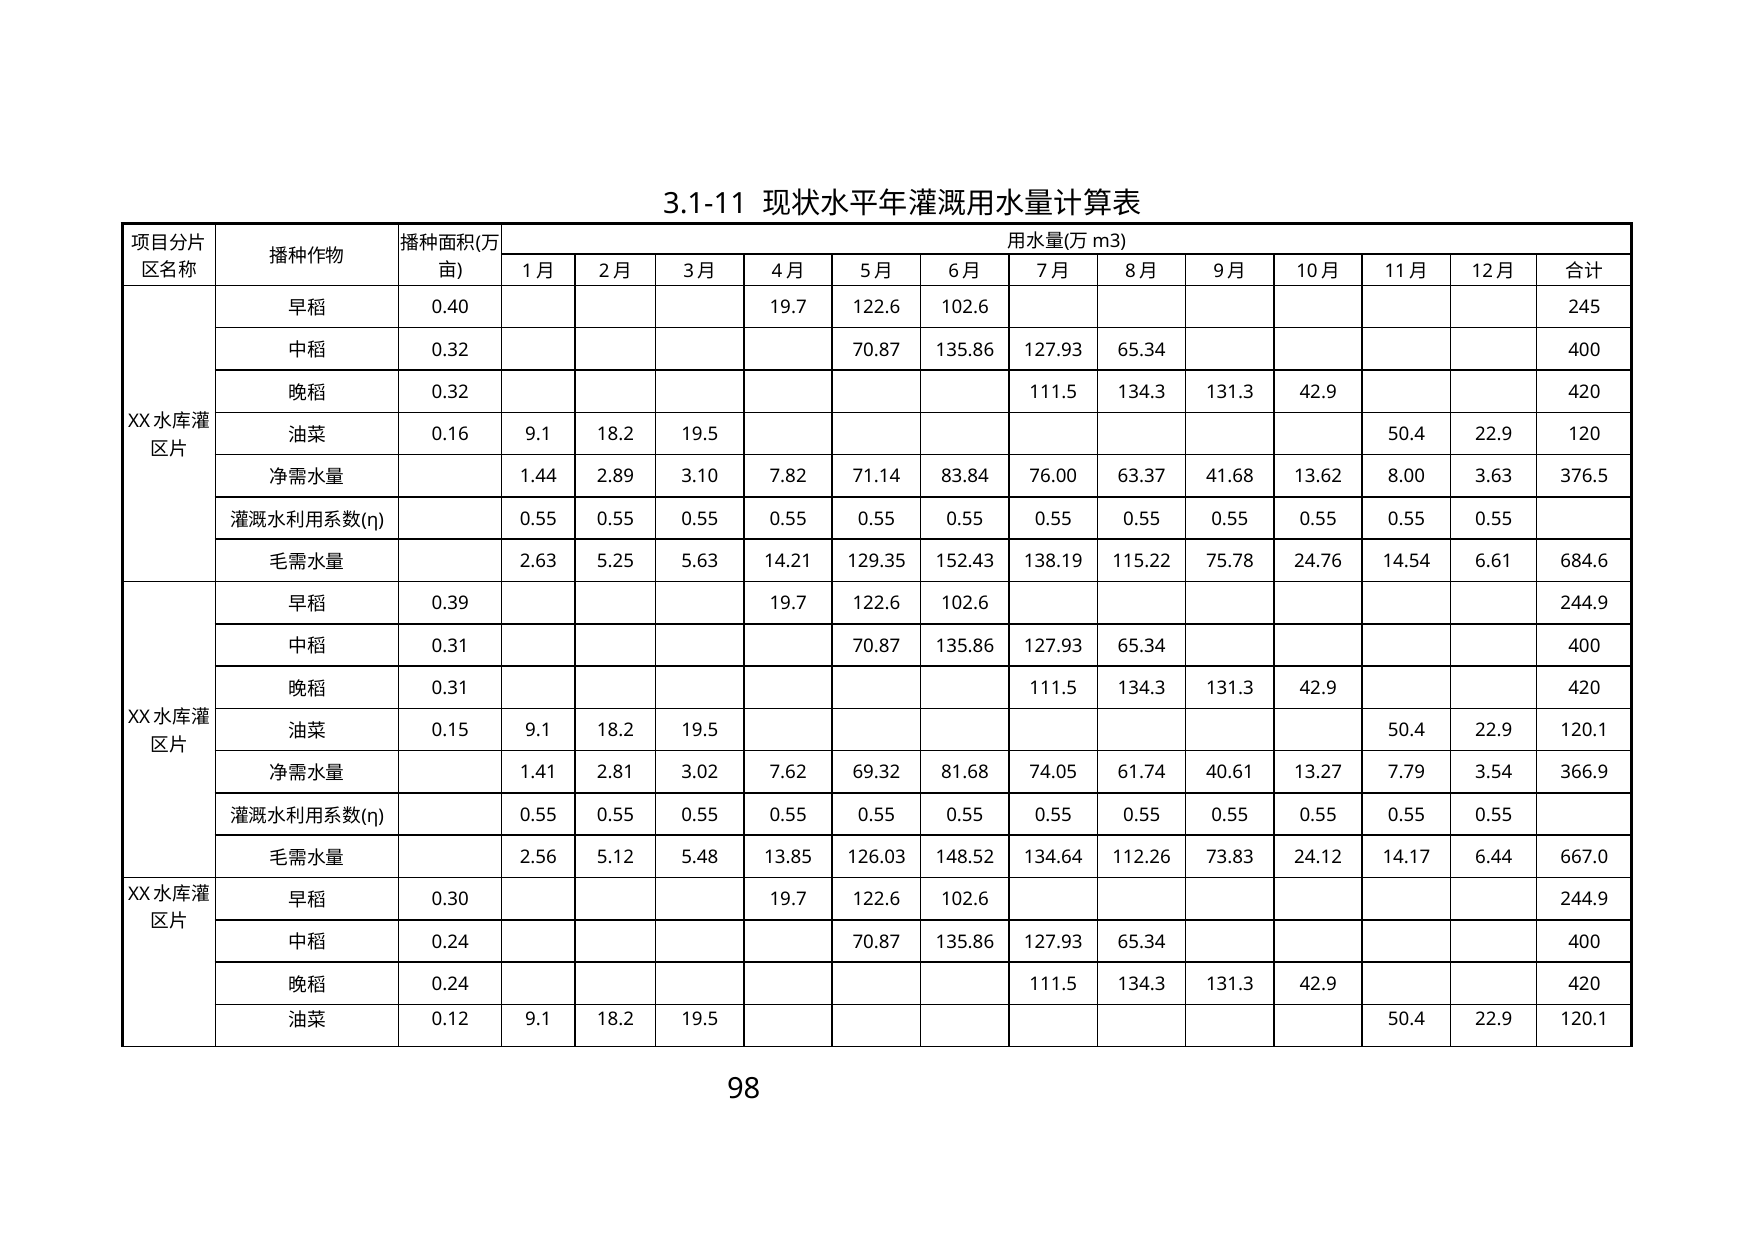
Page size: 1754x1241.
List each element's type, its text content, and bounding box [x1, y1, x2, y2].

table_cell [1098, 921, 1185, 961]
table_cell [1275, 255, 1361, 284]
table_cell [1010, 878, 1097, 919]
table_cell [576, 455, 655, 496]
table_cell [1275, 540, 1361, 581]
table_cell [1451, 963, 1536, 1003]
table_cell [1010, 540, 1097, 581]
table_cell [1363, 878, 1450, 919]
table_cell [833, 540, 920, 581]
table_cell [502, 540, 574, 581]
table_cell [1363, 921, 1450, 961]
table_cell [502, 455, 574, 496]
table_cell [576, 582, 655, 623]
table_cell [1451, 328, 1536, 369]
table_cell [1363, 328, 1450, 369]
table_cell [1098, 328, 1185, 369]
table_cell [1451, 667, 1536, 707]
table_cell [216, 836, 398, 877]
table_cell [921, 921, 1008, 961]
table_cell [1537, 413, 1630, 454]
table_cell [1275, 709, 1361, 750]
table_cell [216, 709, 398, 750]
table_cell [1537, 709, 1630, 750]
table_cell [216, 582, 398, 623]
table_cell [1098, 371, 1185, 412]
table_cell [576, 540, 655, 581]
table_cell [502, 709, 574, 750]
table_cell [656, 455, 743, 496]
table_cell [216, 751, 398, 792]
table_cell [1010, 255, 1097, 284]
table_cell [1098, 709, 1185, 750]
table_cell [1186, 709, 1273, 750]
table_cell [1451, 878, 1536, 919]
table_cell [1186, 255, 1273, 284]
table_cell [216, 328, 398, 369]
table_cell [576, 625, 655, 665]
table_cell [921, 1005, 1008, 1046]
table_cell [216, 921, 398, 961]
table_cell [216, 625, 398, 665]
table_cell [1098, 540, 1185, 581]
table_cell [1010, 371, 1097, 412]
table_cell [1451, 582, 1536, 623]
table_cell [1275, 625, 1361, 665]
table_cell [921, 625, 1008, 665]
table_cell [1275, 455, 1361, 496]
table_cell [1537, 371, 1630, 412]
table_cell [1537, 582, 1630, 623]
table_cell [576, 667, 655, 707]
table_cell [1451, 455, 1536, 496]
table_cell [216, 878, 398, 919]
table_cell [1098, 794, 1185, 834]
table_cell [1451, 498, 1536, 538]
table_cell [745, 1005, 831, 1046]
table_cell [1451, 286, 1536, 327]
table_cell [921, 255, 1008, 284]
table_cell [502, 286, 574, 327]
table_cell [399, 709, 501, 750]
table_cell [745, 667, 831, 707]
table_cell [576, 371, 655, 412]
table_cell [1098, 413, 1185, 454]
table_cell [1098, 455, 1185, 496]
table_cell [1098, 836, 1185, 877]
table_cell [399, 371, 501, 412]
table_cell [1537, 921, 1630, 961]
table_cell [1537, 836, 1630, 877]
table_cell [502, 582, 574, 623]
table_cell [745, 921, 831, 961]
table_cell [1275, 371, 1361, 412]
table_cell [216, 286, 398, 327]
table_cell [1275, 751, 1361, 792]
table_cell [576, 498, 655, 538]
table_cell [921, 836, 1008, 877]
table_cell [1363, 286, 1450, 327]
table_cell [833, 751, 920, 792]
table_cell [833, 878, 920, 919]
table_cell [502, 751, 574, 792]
text 3.1-11 现状水平年灌溉用水量计算表 [195, 179, 1559, 222]
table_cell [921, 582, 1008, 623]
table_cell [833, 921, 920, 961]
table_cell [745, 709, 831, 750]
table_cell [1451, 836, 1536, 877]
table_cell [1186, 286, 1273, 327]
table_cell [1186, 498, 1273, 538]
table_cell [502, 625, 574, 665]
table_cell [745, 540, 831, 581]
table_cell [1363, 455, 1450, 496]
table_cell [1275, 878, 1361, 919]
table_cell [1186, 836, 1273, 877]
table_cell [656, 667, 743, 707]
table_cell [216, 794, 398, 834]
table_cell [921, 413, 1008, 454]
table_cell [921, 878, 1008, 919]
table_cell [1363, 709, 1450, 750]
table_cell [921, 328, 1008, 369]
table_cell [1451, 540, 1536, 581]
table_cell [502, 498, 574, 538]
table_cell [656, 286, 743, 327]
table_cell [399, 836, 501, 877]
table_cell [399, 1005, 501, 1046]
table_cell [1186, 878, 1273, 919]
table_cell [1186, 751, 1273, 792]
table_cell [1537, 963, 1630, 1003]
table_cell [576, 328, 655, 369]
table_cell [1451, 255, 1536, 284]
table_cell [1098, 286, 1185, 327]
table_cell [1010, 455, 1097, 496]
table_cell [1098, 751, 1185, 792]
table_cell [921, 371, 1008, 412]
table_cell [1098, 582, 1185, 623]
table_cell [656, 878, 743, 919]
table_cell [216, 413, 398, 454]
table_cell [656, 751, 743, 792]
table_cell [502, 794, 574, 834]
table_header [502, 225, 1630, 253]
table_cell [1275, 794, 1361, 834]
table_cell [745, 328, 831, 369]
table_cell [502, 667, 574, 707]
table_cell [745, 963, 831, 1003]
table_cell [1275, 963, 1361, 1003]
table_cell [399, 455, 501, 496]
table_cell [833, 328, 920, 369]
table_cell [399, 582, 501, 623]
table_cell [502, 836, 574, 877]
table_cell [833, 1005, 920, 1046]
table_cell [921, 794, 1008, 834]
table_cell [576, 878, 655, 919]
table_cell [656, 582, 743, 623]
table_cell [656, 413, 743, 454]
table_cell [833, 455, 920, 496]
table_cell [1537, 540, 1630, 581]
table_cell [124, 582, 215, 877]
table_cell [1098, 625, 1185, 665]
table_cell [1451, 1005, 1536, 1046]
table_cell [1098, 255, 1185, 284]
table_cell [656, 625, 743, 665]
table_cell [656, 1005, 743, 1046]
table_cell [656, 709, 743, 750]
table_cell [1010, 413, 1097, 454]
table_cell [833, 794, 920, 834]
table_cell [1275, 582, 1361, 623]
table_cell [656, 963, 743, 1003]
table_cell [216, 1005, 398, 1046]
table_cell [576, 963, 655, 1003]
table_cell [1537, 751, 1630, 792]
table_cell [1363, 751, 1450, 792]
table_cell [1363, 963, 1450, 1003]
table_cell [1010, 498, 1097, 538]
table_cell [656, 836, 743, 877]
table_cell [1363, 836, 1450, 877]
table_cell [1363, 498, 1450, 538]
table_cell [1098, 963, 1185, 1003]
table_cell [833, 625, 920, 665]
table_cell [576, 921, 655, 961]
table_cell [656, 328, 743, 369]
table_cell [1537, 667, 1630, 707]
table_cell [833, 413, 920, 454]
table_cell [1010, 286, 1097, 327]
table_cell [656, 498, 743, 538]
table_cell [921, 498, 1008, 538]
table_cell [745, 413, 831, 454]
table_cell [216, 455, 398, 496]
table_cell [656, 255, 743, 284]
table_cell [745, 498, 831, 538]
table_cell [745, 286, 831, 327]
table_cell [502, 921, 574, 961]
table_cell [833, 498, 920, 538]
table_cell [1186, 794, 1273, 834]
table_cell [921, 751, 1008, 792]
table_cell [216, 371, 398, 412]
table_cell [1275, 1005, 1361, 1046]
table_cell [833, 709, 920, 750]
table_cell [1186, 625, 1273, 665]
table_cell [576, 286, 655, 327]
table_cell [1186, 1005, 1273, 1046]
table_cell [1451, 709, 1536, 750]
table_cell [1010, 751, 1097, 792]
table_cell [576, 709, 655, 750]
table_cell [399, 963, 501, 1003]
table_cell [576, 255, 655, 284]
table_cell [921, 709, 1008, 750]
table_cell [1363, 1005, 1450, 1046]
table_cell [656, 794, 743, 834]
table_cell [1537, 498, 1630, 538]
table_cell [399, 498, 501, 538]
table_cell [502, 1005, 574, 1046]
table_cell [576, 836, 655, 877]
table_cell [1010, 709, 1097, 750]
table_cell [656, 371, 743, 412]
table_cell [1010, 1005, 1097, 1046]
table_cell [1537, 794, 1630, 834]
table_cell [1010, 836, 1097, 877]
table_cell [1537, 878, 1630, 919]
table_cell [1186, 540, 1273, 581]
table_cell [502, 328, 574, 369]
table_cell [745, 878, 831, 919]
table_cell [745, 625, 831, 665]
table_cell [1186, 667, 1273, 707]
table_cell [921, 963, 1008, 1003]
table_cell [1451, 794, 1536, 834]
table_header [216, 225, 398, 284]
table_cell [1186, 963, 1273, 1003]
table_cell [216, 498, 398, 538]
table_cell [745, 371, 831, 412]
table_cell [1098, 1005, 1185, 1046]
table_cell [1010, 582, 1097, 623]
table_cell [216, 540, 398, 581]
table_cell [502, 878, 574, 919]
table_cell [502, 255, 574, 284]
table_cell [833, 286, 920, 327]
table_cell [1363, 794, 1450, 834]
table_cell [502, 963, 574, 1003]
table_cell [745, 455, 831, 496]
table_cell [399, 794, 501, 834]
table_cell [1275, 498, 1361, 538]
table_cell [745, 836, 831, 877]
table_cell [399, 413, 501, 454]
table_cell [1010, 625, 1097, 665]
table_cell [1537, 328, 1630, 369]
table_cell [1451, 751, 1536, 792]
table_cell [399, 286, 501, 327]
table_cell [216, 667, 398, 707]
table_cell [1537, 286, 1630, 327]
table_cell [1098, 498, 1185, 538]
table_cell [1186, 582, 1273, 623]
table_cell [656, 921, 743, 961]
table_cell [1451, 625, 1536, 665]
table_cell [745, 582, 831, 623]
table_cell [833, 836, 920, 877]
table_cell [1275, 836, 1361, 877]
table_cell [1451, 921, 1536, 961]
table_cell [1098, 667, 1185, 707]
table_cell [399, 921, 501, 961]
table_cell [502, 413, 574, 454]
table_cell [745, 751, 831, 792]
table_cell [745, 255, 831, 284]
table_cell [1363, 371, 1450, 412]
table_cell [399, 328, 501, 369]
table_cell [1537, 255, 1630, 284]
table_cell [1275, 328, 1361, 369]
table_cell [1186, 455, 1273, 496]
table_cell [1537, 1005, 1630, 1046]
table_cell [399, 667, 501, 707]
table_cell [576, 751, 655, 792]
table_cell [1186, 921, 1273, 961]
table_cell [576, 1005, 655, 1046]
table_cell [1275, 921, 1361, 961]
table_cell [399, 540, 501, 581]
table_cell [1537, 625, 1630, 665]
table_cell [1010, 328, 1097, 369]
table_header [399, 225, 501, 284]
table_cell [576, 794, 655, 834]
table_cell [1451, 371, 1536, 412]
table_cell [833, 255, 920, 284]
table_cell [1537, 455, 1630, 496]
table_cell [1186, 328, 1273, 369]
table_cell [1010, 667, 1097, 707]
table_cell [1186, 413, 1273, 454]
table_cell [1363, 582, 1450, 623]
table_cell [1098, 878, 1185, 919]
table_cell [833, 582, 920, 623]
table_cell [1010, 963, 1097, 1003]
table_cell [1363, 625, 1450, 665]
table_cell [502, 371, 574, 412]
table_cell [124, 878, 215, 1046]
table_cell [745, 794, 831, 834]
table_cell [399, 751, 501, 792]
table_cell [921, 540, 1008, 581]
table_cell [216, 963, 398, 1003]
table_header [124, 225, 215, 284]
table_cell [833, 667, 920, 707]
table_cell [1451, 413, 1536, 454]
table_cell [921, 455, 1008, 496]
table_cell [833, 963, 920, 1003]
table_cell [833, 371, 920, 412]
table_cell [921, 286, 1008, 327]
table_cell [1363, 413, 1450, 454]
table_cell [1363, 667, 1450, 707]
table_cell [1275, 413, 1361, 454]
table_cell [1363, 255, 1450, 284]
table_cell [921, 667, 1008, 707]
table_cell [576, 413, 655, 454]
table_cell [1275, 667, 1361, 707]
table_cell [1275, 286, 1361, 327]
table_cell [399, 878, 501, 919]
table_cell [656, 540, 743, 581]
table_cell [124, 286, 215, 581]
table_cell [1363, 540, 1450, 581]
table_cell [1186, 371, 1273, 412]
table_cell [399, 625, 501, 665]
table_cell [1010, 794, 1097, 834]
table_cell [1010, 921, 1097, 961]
